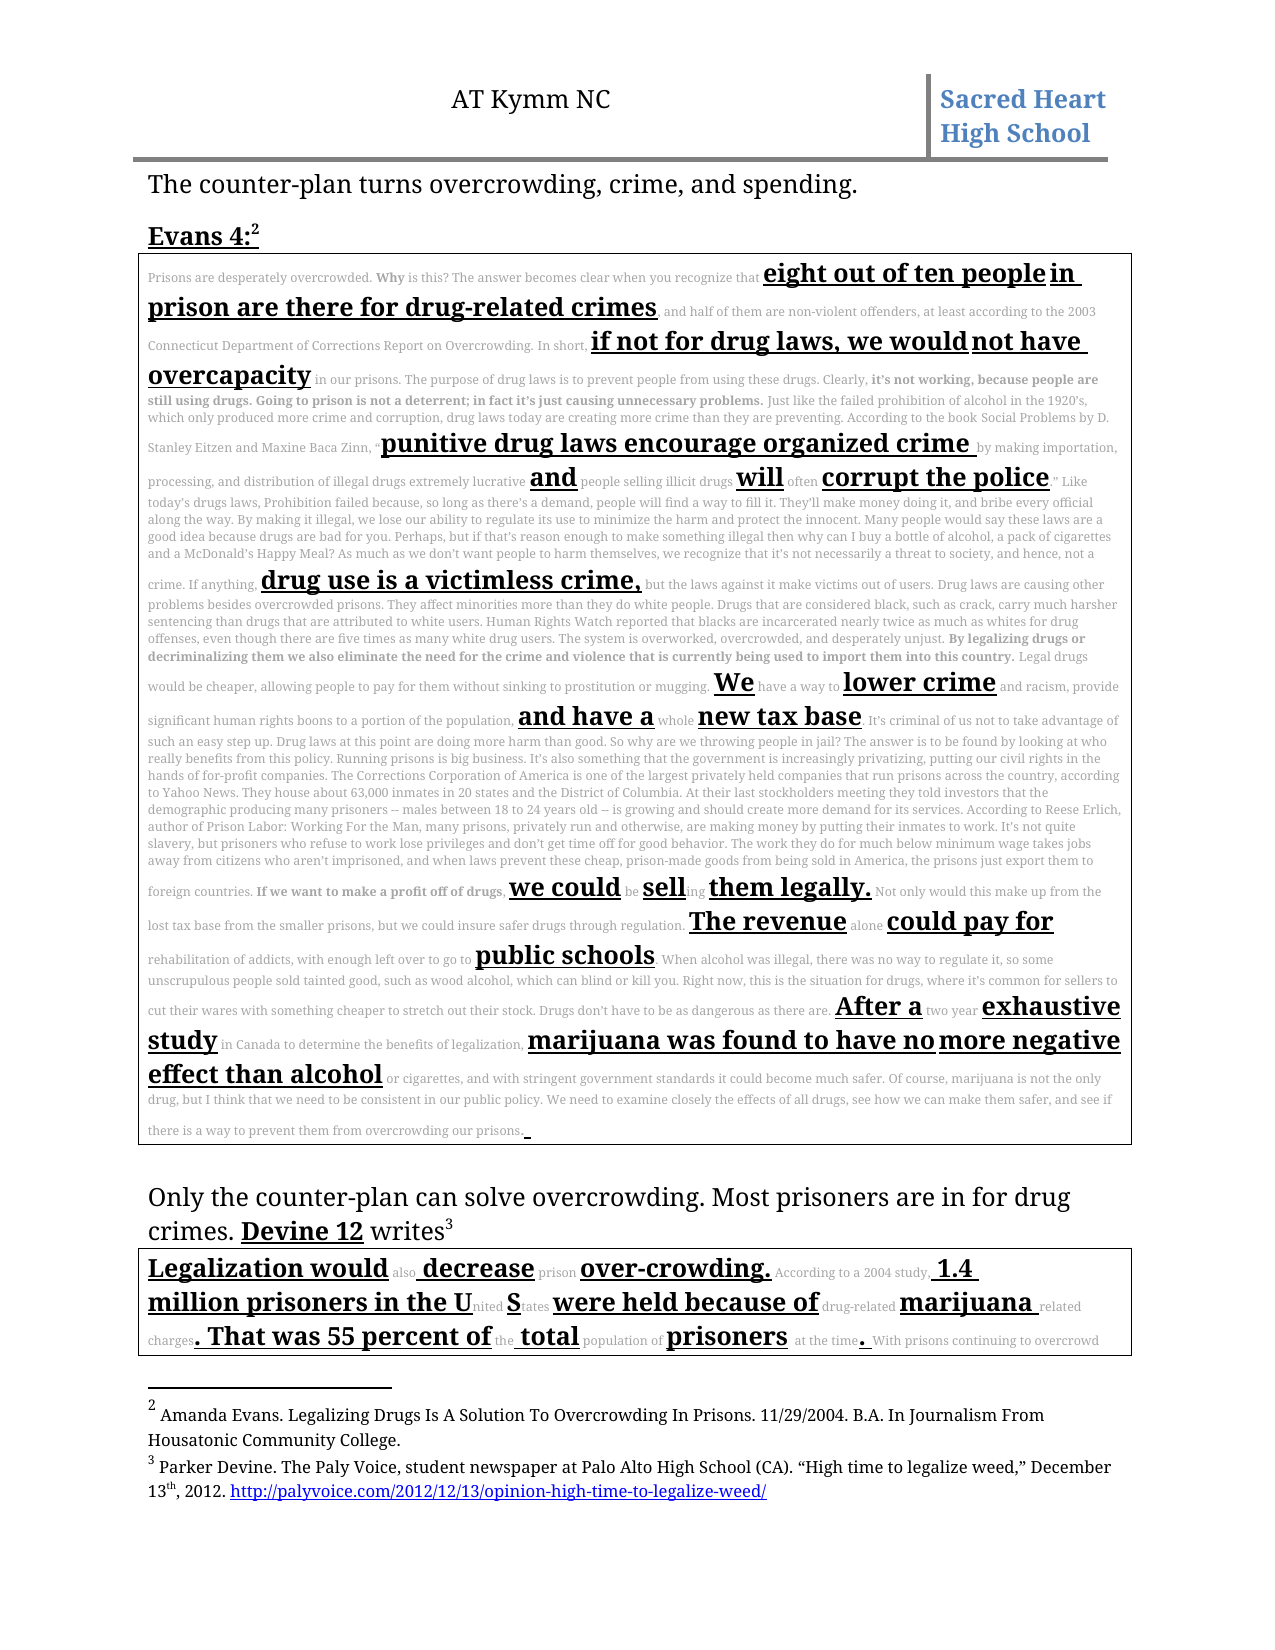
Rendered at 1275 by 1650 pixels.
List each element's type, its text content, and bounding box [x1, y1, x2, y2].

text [139, 1249, 1131, 1355]
text The counter-plan turns overcrowding, crime, and spending. [148, 167, 1122, 201]
text Evans 4: [148, 218, 1122, 252]
text Prisons are desperately overcrowded. Why is this? The answer becomes clear when you recognize that eight out of ten people in prison are there for drug-related crimes, and half of them are non-violent offenders, at least according to the 2003 Connecticut Department of Corrections Report on Overcrowding. In short, if not for drug laws, we would not have overcapacity in our prisons. The purpose of drug laws is to prevent people from using these drugs. Clearly, it’s not working, because people are still using drugs. Going to prison is not a deterrent; in fact it’s just causing unnecessary problems. Just like the failed prohibition of alcohol in the 1920’s, which only produced more crime and corruption, drug laws today are creating more crime than they are preventing. According to the book Social Problems by D. Stanley Eitzen and Maxine Baca Zinn, “punitive drug laws encourage organized crime by making importation, processing, and distribution of illegal drugs extremely lucrative and people selling illicit drugs will often corrupt the police.” Like today’s drugs laws, Prohibition failed because, so long as there’s a demand, people will find a way to fill it. They’ll make money doing it, and bribe every official along the way. By making it illegal, we lose our ability to regulate its use to minimize the harm and protect the innocent. Many people would say these laws are a good idea because drugs are bad for you. Perhaps, but if that’s reason enough to make something illegal then why can I buy a bottle of alcohol, a pack of cigarettes and a McDonald’s Happy Meal? As much as we don’t want people to harm themselves, we recognize that it’s not necessarily a threat to society, and hence, not a crime. If anything, drug use is a victimless crime, but the laws against it make victims out of users. Drug laws are causing other problems besides overcrowded prisons. They affect minorities more than they do white people. Drugs that are considered black, such as crack, carry much harsher sentencing than drugs that are attributed to white users. Human Rights Watch reported that blacks are incarcerated nearly twice as much as whites for drug offenses, even though there are five times as many white drug users. The system is overworked, overcrowded, and desperately unjust. By legalizing drugs or decriminalizing them we also eliminate the need for the crime and violence that is currently being used to import them into this country. Legal drugs would be cheaper, allowing people to pay for them without sinking to prostitution or mugging. We have a way to lower crime and racism, provide significant human rights boons to a portion of the population, and have a whole new tax base. It’s criminal of us not to take advantage of such an easy step up. Drug laws at this point are doing more harm than good. So why are we throwing people in jail? The answer is to be found by looking at who really benefits from this policy. Running prisons is big business. It’s also something that the government is increasingly privatizing, putting our civil rights in the hands of for-profit companies. The Corrections Corporation of America is one of the largest privately held companies that run prisons across the country, according to Yahoo News. They house about 63,000 inmates in 20 states and the District of Columbia. At their last stockholders meeting they told investors that the demographic producing many prisoners -- males between 18 to 24 years old -- is growing and should create more demand for its services. According to Reese Erlich, author of Prison Labor: Working For the Man, many prisons, privately run and otherwise, are making money by putting their inmates to work. It’s not quite slavery, but prisoners who refuse to work lose privileges and don’t get time off for good behavior. The work they do for much below minimum wage takes jobs away from citizens who aren’t imprisoned, and when laws prevent these cheap, prison-made goods from being sold in America, the prisons just export them to foreign countries. If we want to make a profit off of drugs, we could be selling them legally. Not only would this make up from the lost tax base from the smaller prisons, but we could insure safer drugs through regulation. The revenue alone could pay for rehabilitation of addicts, with enough left over to go to public schools. When alcohol was illegal, there was no way to regulate it, so some unscrupulous people sold tainted good, such as wood alcohol, which can blind or kill you. Right now, this is the situation for drugs, where it’s common for sellers to cut their wares with something cheaper to stretch out their stock. Drugs don’t have to be as dangerous as there are. After a two year exhaustive study in Canada to determine the benefits of legalization, marijuana was found to have no more negative effect than alcohol or cigarettes, and with stringent government standards it could become much safer. Of course, marijuana is not the only drug, but I think that we need to be consistent in our public policy. We need to examine closely the effects of all drugs, see how we can make them safer, and see if there is a way to prevent them from overcrowding our prisons. [139, 254, 1131, 1144]
text Only the counter-plan can solve overcrowding. Most prisoners are in for drug crimes. Devine 12 writes [148, 1179, 1122, 1247]
